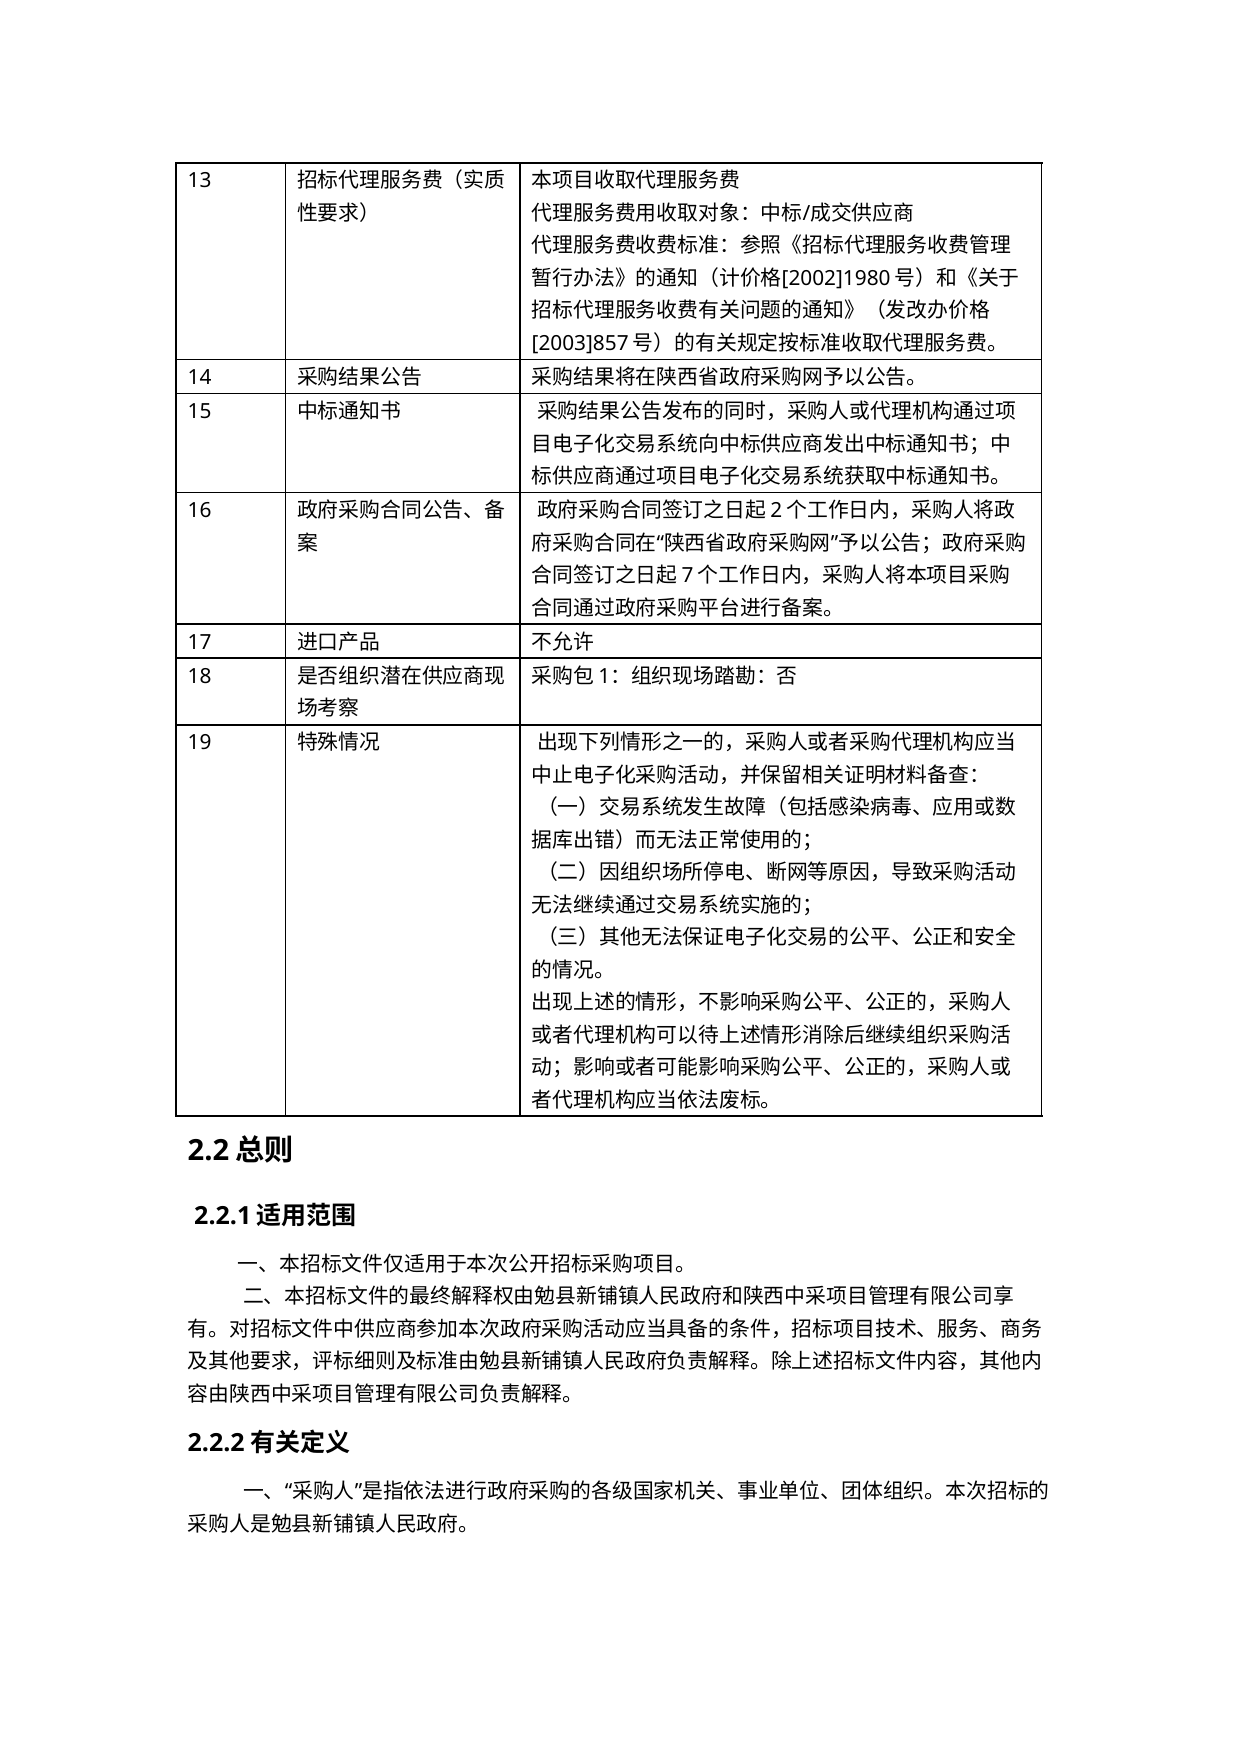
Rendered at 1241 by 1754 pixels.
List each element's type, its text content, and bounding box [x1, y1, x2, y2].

table_cell 采购结果公告发布的同时，采购人或代理机构通过项目电子化交易系统向中标供应商发出中标通知书；中标供应商通过项目电子化交易系统获取中标通知书。 [521, 394, 1041, 492]
table_cell 进口产品 [286, 625, 519, 657]
table_cell 16 [177, 493, 285, 623]
text 2.2总则 [187, 1117, 1053, 1182]
table_cell 18 [177, 659, 285, 724]
table_cell 14 [177, 360, 285, 393]
table_cell 不允许 [521, 625, 1041, 657]
table_cell 招标代理服务费（实质性要求） [286, 164, 519, 358]
table_cell 采购结果公告 [286, 360, 519, 393]
table_cell 19 [177, 726, 285, 1115]
text 一、“采购人”是指依法进行政府采购的各级国家机关、事业单位、团体组织。本次招标的采购人是勉县新铺镇人民政府。 [187, 1474, 1053, 1539]
text 二、本招标文件的最终解释权由勉县新铺镇人民政府和陕西中采项目管理有限公司享有。对招标文件中供应商参加本次政府采购活动应当具备的条件，招标项目技术、服务、商务及其他要求，评标细则及标准由勉县新铺镇人民政府负责解释。除上述招标文件内容，其他内容由陕西中采项目管理有限公司负责解释。 [187, 1279, 1053, 1409]
table_cell 是否组织潜在供应商现场考察 [286, 659, 519, 724]
table_cell 中标通知书 [286, 394, 519, 492]
table_cell 政府采购合同签订之日起2个工作日内，采购人将政府采购合同在“陕西省政府采购网”予以公告；政府采购合同签订之日起7个工作日内，采购人将本项目采购合同通过政府采购平台进行备案。 [521, 493, 1041, 623]
text 一、本招标文件仅适用于本次公开招标采购项目。 [187, 1247, 1053, 1279]
table_cell 采购包1：组织现场踏勘：否 [521, 659, 1041, 724]
text 2.2.2有关定义 [187, 1409, 1053, 1474]
table_cell 13 [177, 164, 285, 358]
table_cell 特殊情况 [286, 726, 519, 1115]
table_cell 政府采购合同公告、备案 [286, 493, 519, 623]
table_cell 本项目收取代理服务费 代理服务费用收取对象：中标/成交供应商 代理服务费收费标准：参照《招标代理服务收费管理暂行办法》的通知（计价格[2002]1980号）和《关于招标代理服务收费有关问题的通知》（发改办价格[2003]857号）的有关规定按标准收取代理服务费。 [521, 164, 1041, 358]
text 2.2.1适用范围 [187, 1182, 1053, 1247]
table_cell 采购结果将在陕西省政府采购网予以公告。 [521, 360, 1041, 393]
table_cell 15 [177, 394, 285, 492]
table_cell 17 [177, 625, 285, 657]
table_cell 出现下列情形之一的，采购人或者采购代理机构应当中止电子化采购活动，并保留相关证明材料备查： （一）交易系统发生故障（包括感染病毒、应用或数据库出错）而无法正常使用的； （二）因组织场所停电、断网等原因，导致采购活动无法继续通过交易系统实施的； （三）其他无法保证电子化交易的公平、公正和安全的情况。 出现上述的情形，不影响采购公平、公正的，采购人或者代理机构可以待上述情形消除后继续组织采购活动；影响或者可能影响采购公平、公正的，采购人或者代理机构应当依法废标。 [521, 726, 1041, 1115]
